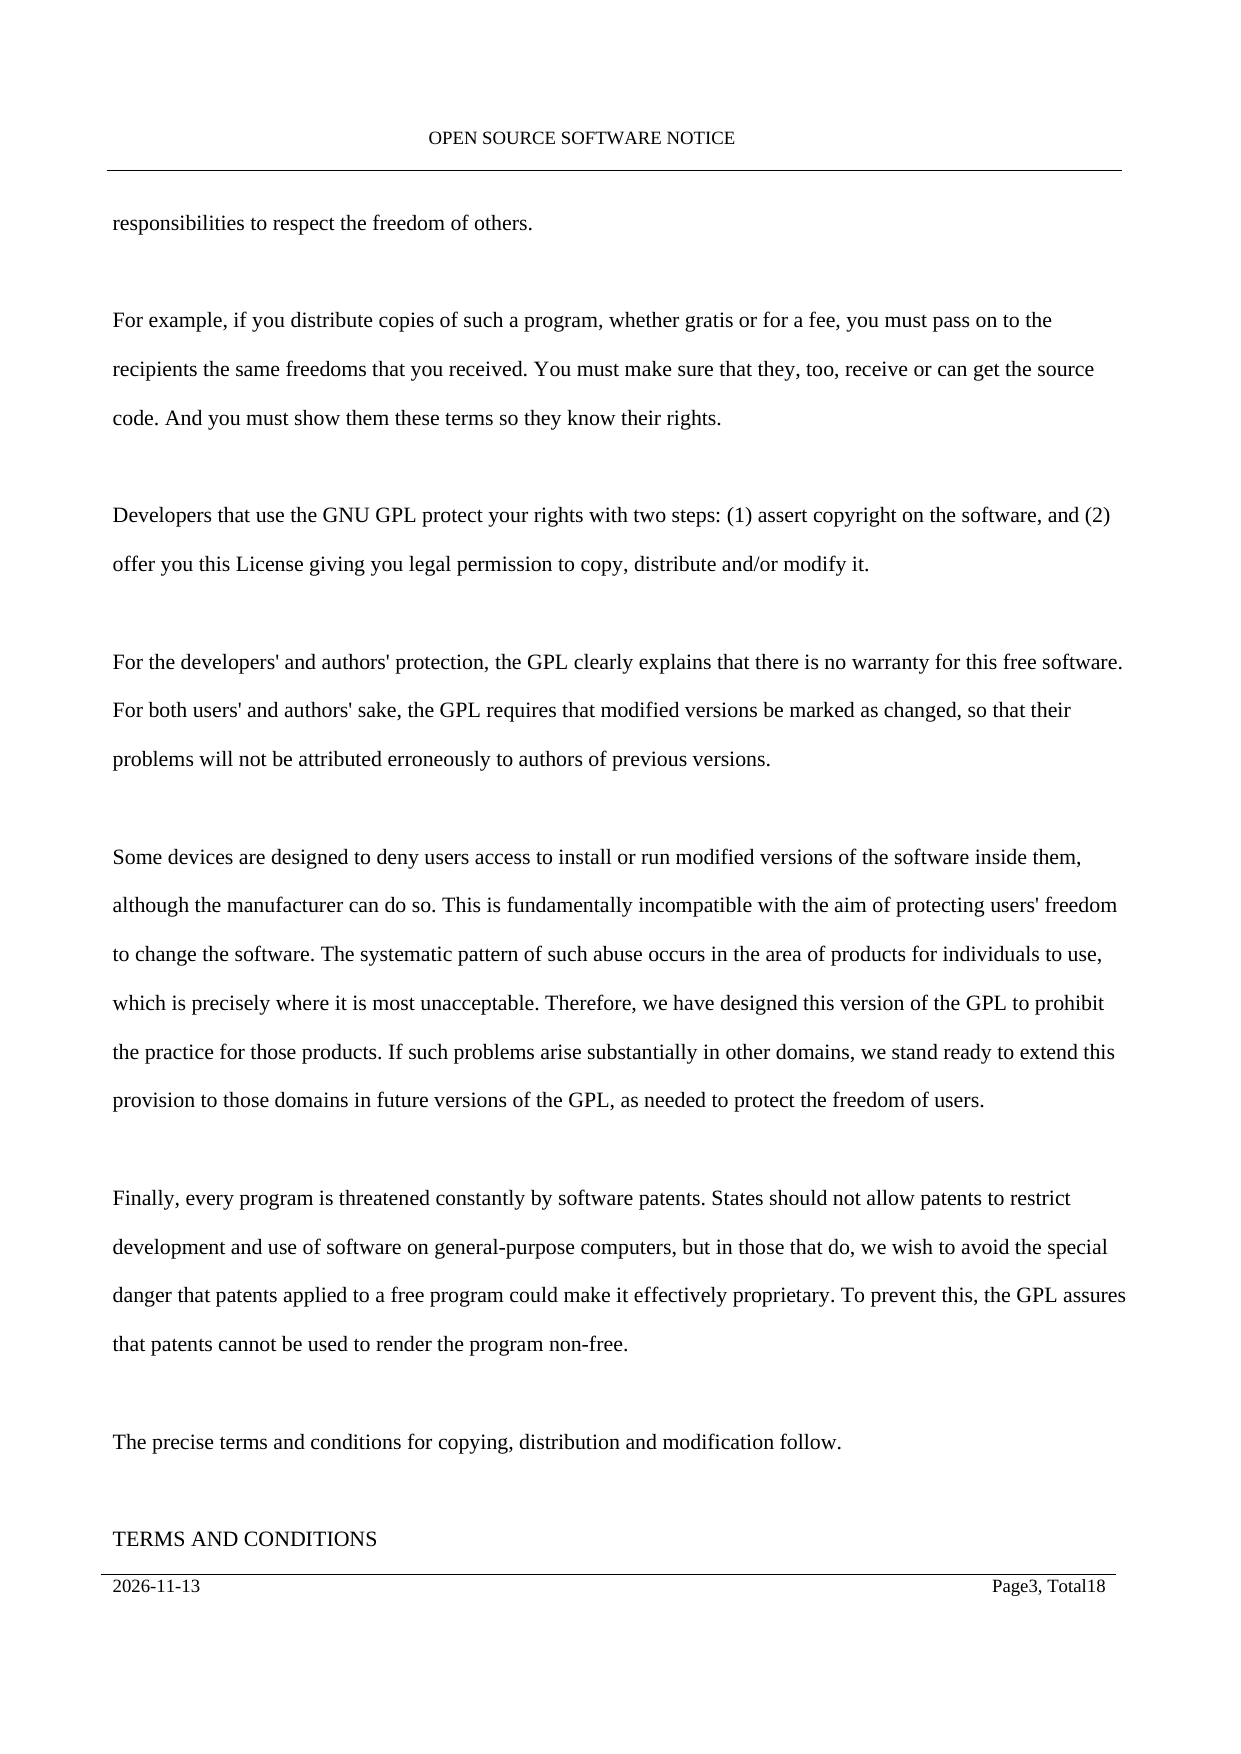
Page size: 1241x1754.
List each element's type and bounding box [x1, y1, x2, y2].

text [112, 206, 1128, 1555]
